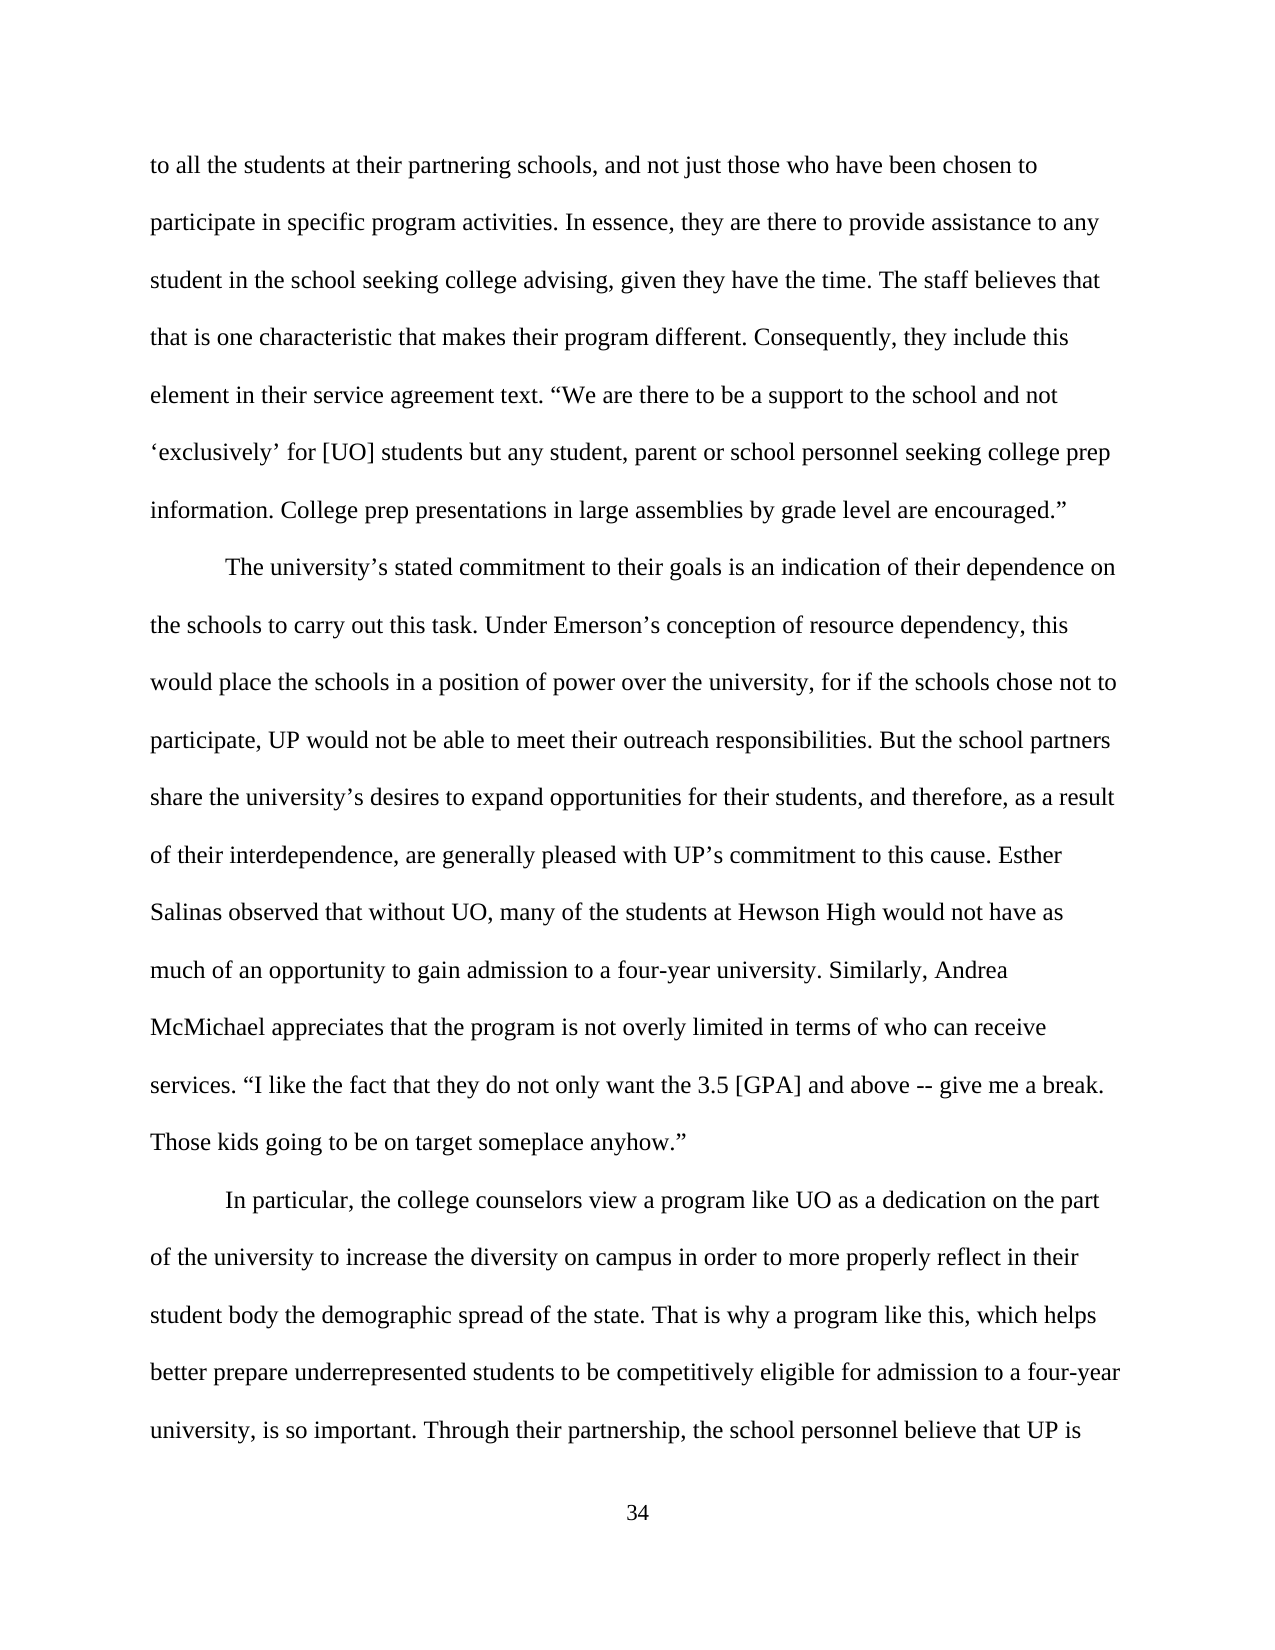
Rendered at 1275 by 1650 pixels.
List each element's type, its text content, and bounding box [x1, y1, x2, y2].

text The university’s stated commitment to their goals is an indication of their dependence on the schools to carry out this task. Under Emerson’s conception of resource dependency, this would place the schools in a position of power over the university, for if the schools chose not to participate, UP would not be able to meet their outreach responsibilities. But the school partners share the university’s desires to expand opportunities for their students, and therefore, as a result of their interdependence, are generally pleased with UP’s commitment to this cause. Esther Salinas observed that without UO, many of the students at Hewson High would not have as much of an opportunity to gain admission to a four-year university. Similarly, Andrea McMichael appreciates that the program is not overly limited in terms of who can receive services. “I like the fact that they do not only want the 3.5 [GPA] and above -- give me a break. Those kids going to be on target someplace anyhow.” [150, 552, 1125, 1156]
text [150, 150, 1125, 524]
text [150, 1185, 1125, 1444]
